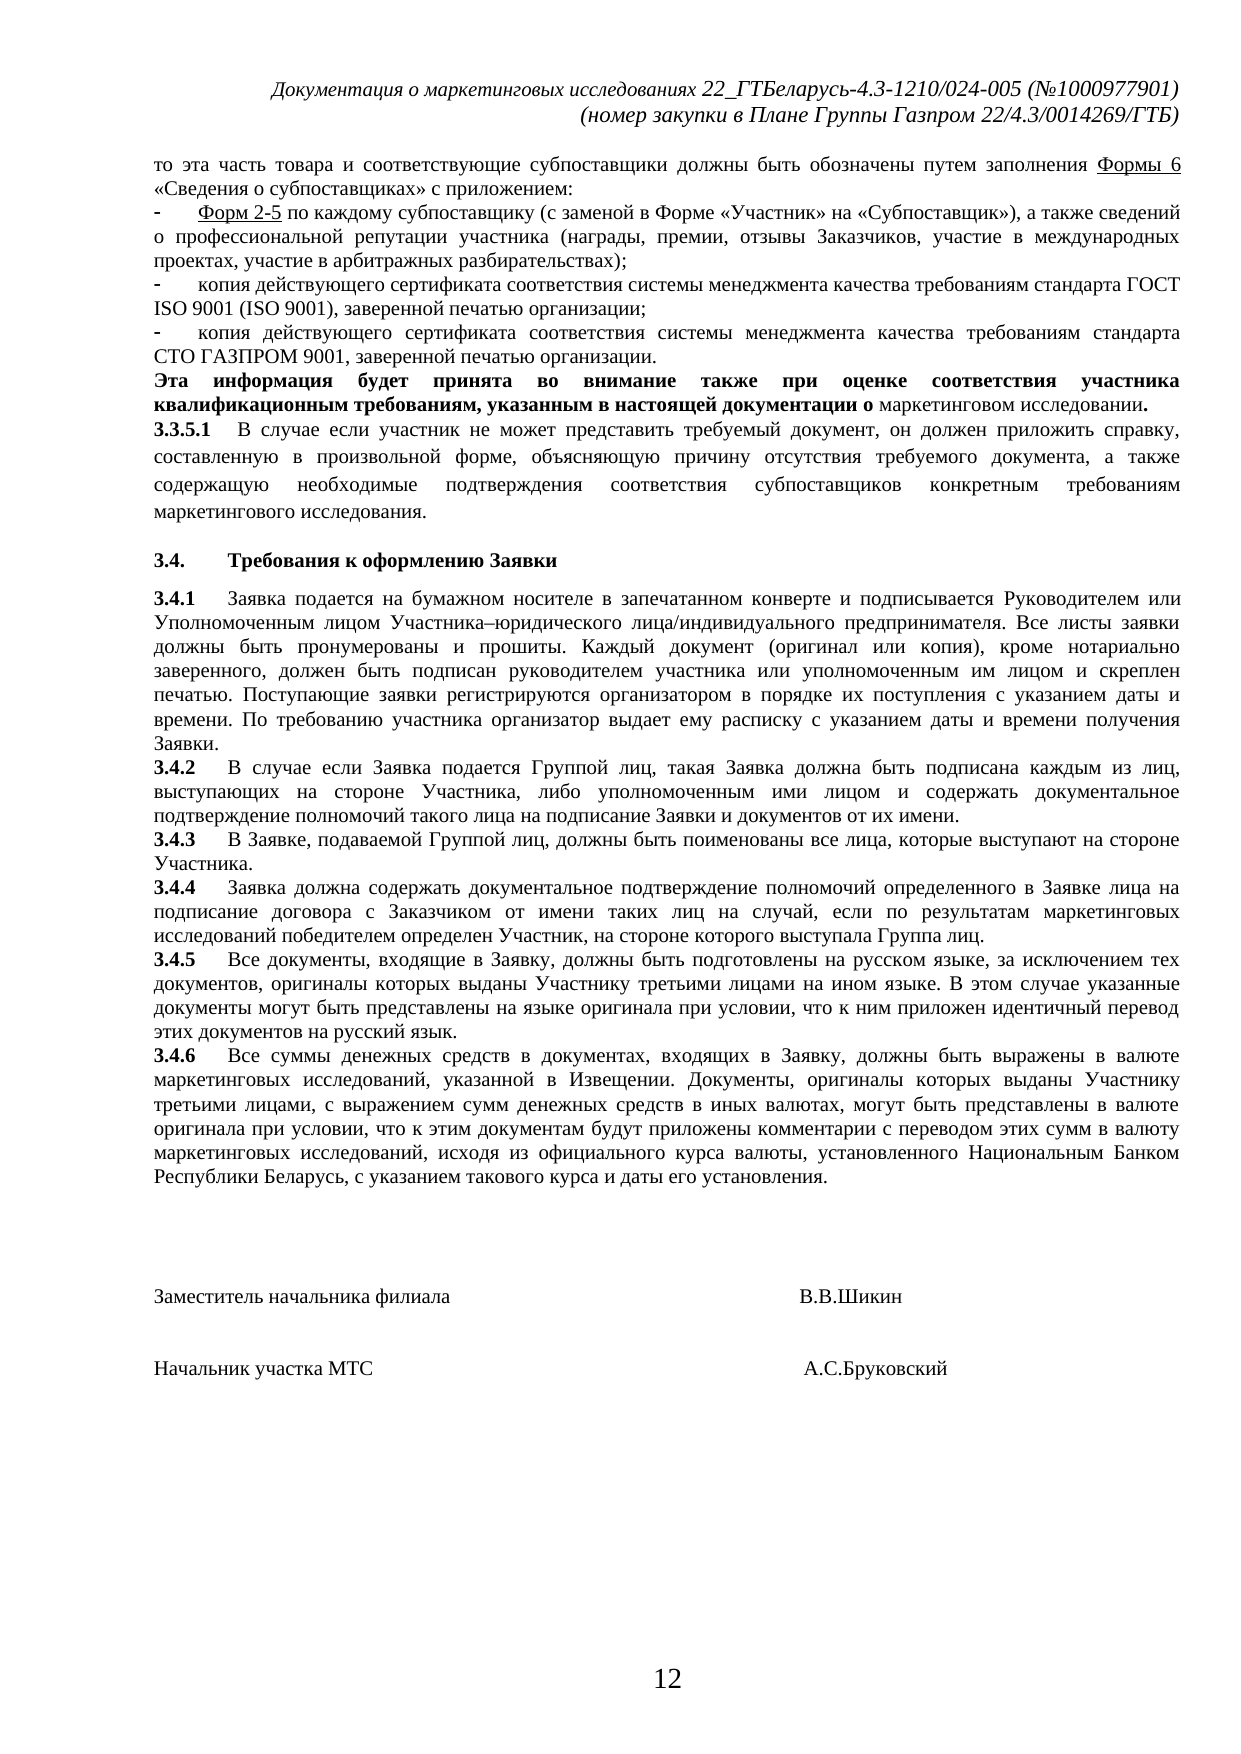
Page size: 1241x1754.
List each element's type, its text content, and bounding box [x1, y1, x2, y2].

list Требования к оформлению Заявки [153, 548, 1181, 572]
list В случае если участник не может представить требуемый документ, он должен приложить справку, составленную в произвольной форме, объясняющую причину отсутствия требуемого документа, а также содержащую необходимые подтверждения соответствия субпоставщиков конкретным требованиям маркетингового исследования. [153, 416, 1181, 523]
list Заявка должна содержать документальное подтверждение полномочий определенного в Заявке лица на подписание договора с Заказчиком от имени таких лиц на случай, если по результатам маркетинговых исследований победителем определен Участник, на стороне которого выступала Группа лиц. [153, 875, 1181, 947]
list В Заявке, подаваемой Группой лиц, должны быть поименованы все лица, которые выступают на стороне Участника. [153, 827, 1181, 875]
text Начальник участка МТС А.С.Бруковский [153, 1356, 1181, 1380]
text Заместитель начальника филиала В.В.Шикин [153, 1284, 1181, 1308]
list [153, 152, 1181, 200]
list Заявка подается на бумажном носителе в запечатанном конверте и подписывается Руководителем или Уполномоченным лицом Участника–юридического лица/индивидуального предпринимателя. Все листы заявки должны быть пронумерованы и прошиты. Каждый документ (оригинал или копия), кроме нотариально заверенного, должен быть подписан руководителем участника или уполномоченным им лицом и скреплен печатью. Поступающие заявки регистрируются организатором в порядке их поступления с указанием даты и времени. По требованию участника организатор выдает ему расписку с указанием даты и времени получения Заявки. [153, 586, 1181, 754]
list копия действующего сертификата соответствия системы менеджмента качества требованиям стандарта СТО ГАЗПРОМ 9001, заверенной печатью организации. [153, 320, 1181, 368]
list В случае если Заявка подается Группой лиц, такая Заявка должна быть подписана каждым из лиц, выступающих на стороне Участника, либо уполномоченным ими лицом и содержать документальное подтверждение полномочий такого лица на подписание Заявки и документов от их имени. [153, 754, 1181, 827]
list Все суммы денежных средств в документах, входящих в Заявку, должны быть выражены в валюте маркетинговых исследований, указанной в Извещении. Документы, оригиналы которых выданы Участнику третьими лицами, с выражением сумм денежных средств в иных валютах, могут быть представлены в валюте оригинала при условии, что к этим документам будут приложены комментарии с переводом этих сумм в валюту маркетинговых исследований, исходя из официального курса валюты, установленного Национальным Банком Республики Беларусь, с указанием такового курса и даты его установления. [153, 1043, 1181, 1188]
text Эта информация будет принята во внимание также при оценке соответствия участника квалификационным требованиям, указанным в настоящей документации о маркетинговом исследовании. [153, 368, 1181, 416]
list Форм 2-5 по каждому субпоставщику (с заменой в Форме «Участник» на «Субпоставщик»), а также сведений о профессиональной репутации участника (награды, премии, отзывы Заказчиков, участие в международных проектах, участие в арбитражных разбирательствах); [153, 200, 1181, 272]
list копия действующего сертификата соответствия системы менеджмента качества требованиям стандарта ГОСТ ISO 9001 (ISO 9001), заверенной печатью организации; [153, 272, 1181, 320]
list Все документы, входящие в Заявку, должны быть подготовлены на русском языке, за исключением тех документов, оригиналы которых выданы Участнику третьими лицами на ином языке. В этом случае указанные документы могут быть представлены на языке оригинала при условии, что к ним приложен идентичный перевод этих документов на русский язык. [153, 947, 1181, 1043]
